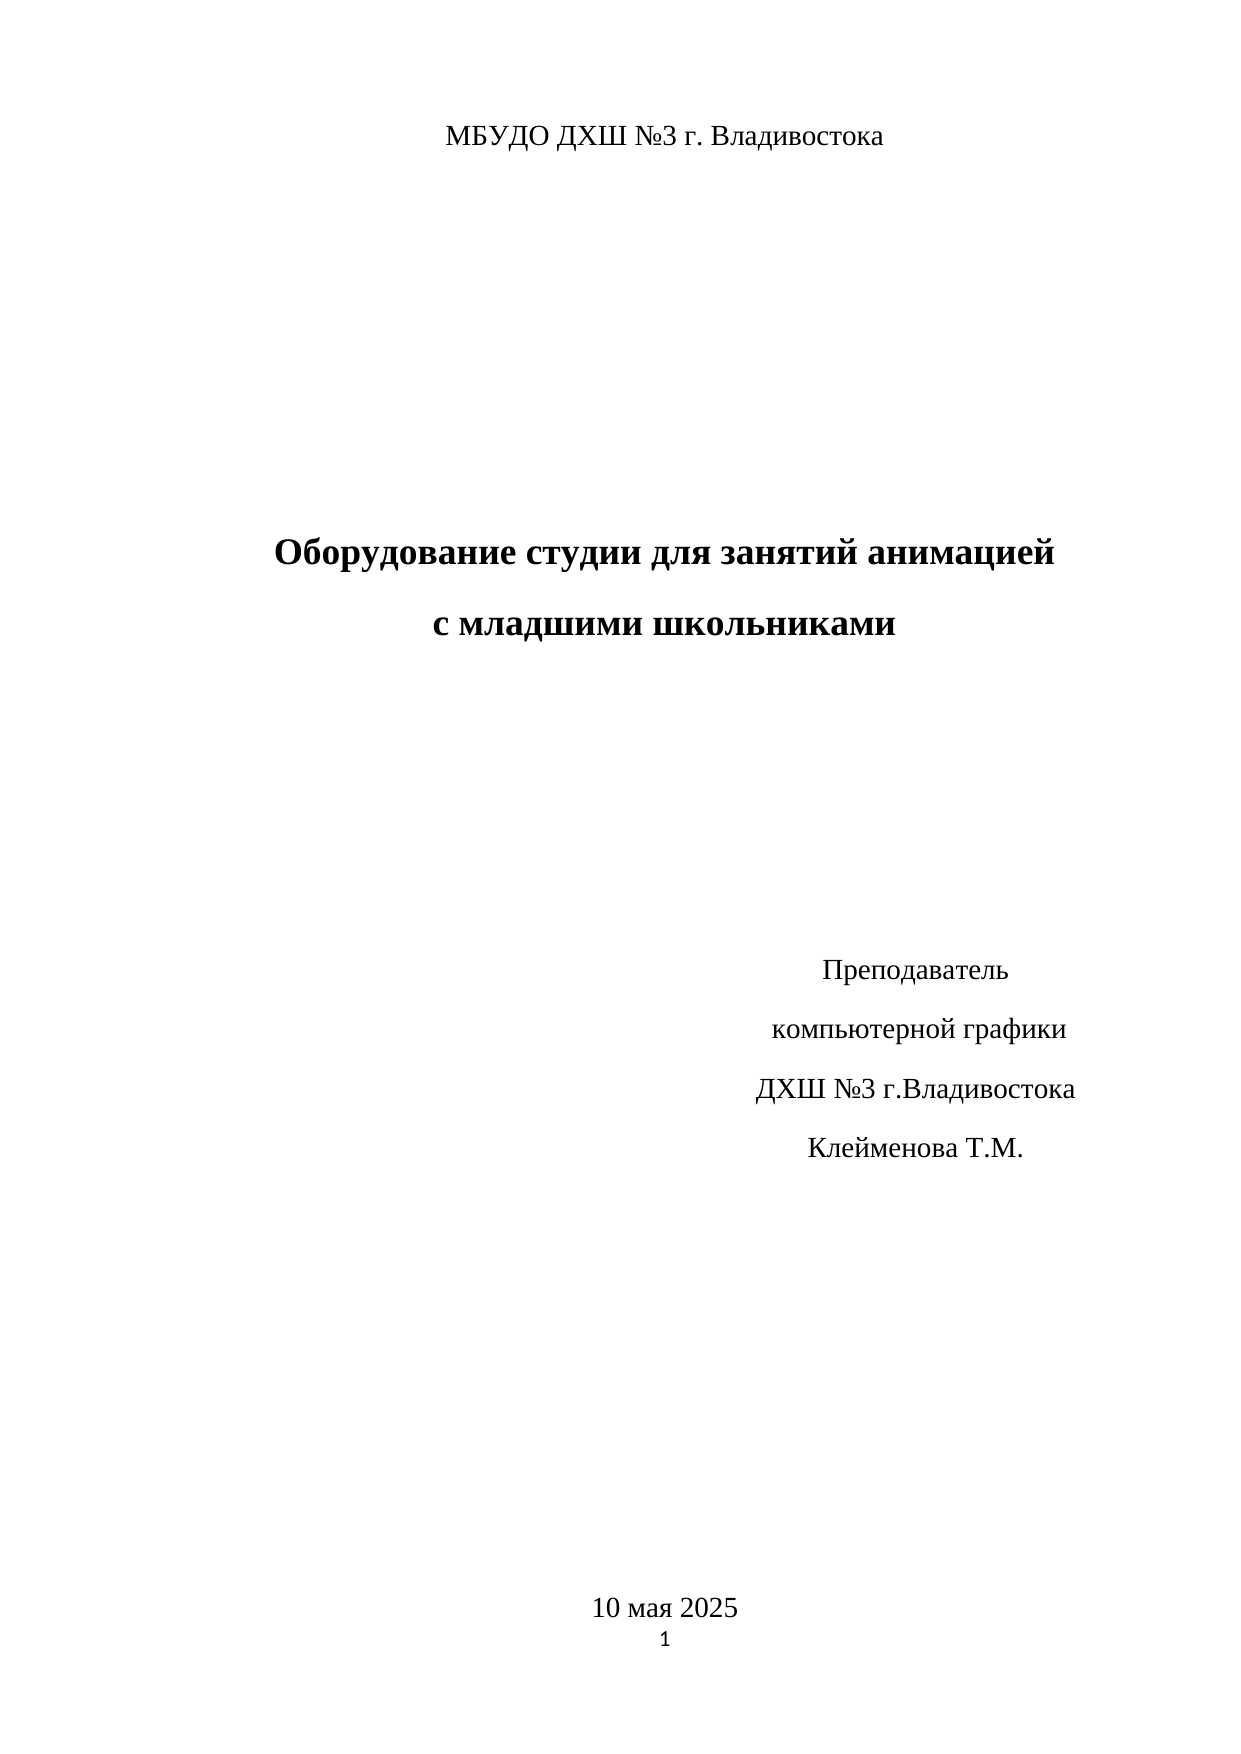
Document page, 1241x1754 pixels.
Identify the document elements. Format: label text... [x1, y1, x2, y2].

text Клейменова Т.М. [679, 1130, 1152, 1164]
text компьютерной графики [679, 1011, 1152, 1045]
text Оборудование студии для занятий анимацией [177, 529, 1152, 573]
text МБУДО ДХШ №3 г. Владивостока [177, 118, 1152, 152]
text с младшими школьниками [177, 600, 1152, 643]
text 10 мая 2025 [177, 1590, 1152, 1623]
text Преподаватель [679, 952, 1152, 986]
text ДХШ №3 г.Владивостока [679, 1071, 1152, 1104]
